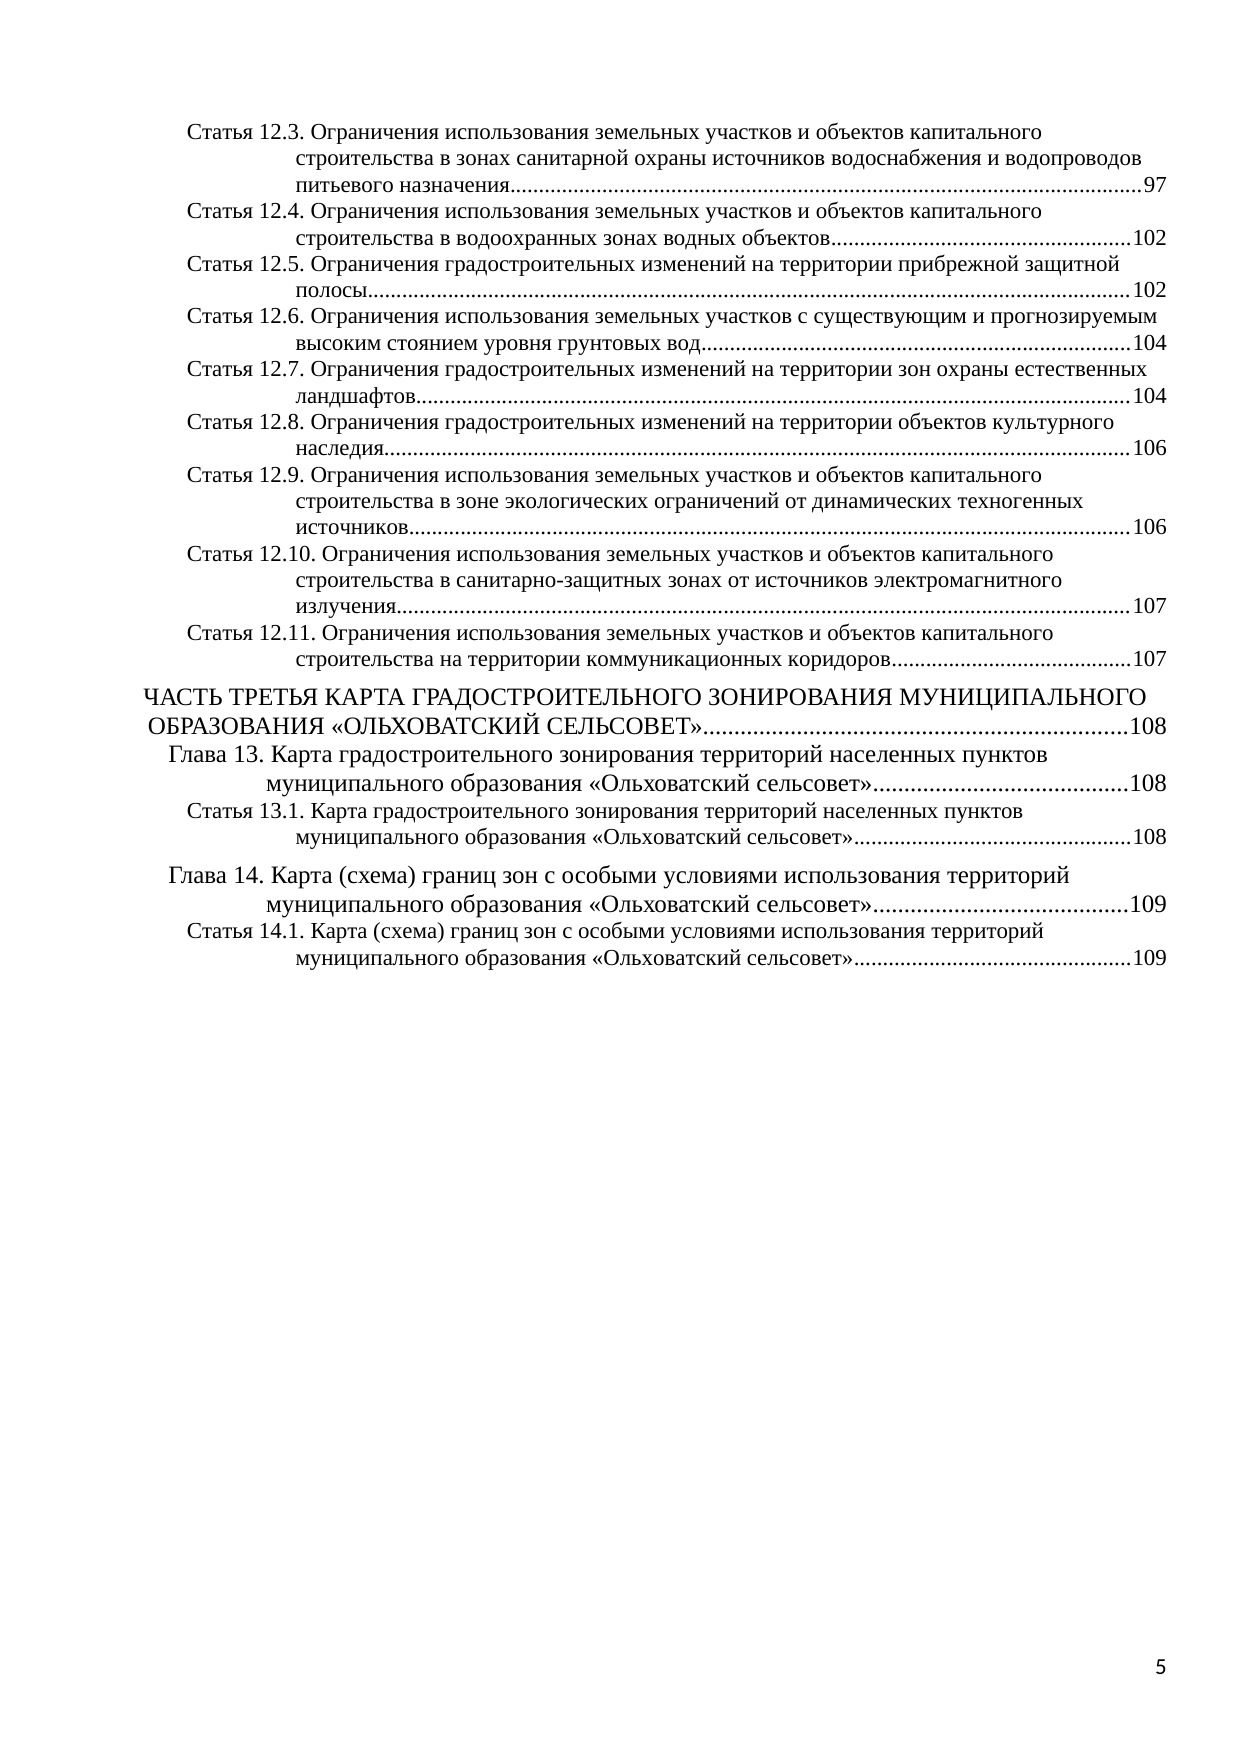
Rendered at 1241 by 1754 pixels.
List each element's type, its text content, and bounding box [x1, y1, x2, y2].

text Статья 12.7. Ограничения градостроительных изменений на территории зон охраны естественных ландшафтов 104 [187, 355, 1167, 408]
text Статья 12.10. Ограничения использования земельных участков и объектов капитального строительства в санитарно-защитных зонах от источников электромагнитного излучения 107 [187, 540, 1167, 619]
text Глава 14. Карта (схема) границ зон с особыми условиями использования территорий муниципального образования «Ольховатский сельсовет» 109 [168, 860, 1167, 918]
text Статья 12.8. Ограничения градостроительных изменений на территории объектов культурного наследия 106 [187, 408, 1167, 461]
text Глава 13. Карта градостроительного зонирования территорий населенных пунктов муниципального образования «Ольховатский сельсовет» 108 [168, 739, 1167, 797]
text ЧАСТЬ ТРЕТЬЯ КАРТА ГРАДОСТРОИТЕЛЬНОГО ЗОНИРОВАНИЯ МУНИЦИПАЛЬНОГО ОБРАЗОВАНИЯ «ОЛЬХОВАТСКИЙ СЕЛЬСОВЕТ» 108 [143, 682, 1167, 739]
text Статья 12.5. Ограничения градостроительных изменений на территории прибрежной защитной полосы 102 [187, 250, 1167, 303]
text Статья 12.4. Ограничения использования земельных участков и объектов капитального строительства в водоохранных зонах водных объектов 102 [187, 197, 1167, 250]
text Статья 12.6. Ограничения использования земельных участков с существующим и прогнозируемым высоким стоянием уровня грунтовых вод 104 [187, 303, 1167, 355]
text Статья 12.9. Ограничения использования земельных участков и объектов капитального строительства в зоне экологических ограничений от динамических техногенных источников 106 [187, 461, 1167, 540]
text Статья 12.11. Ограничения использования земельных участков и объектов капитального строительства на территории коммуникационных коридоров 107 [187, 619, 1167, 672]
text Статья 13.1. Карта градостроительного зонирования территорий населенных пунктов муниципального образования «Ольховатский сельсовет» 108 [187, 797, 1167, 850]
text Статья 14.1. Карта (схема) границ зон с особыми условиями использования территорий муниципального образования «Ольховатский сельсовет» 109 [187, 918, 1167, 970]
text Статья 12.3. Ограничения использования земельных участков и объектов капитального строительства в зонах санитарной охраны источников водоснабжения и водопроводов питьевого назначения 97 [187, 118, 1167, 197]
